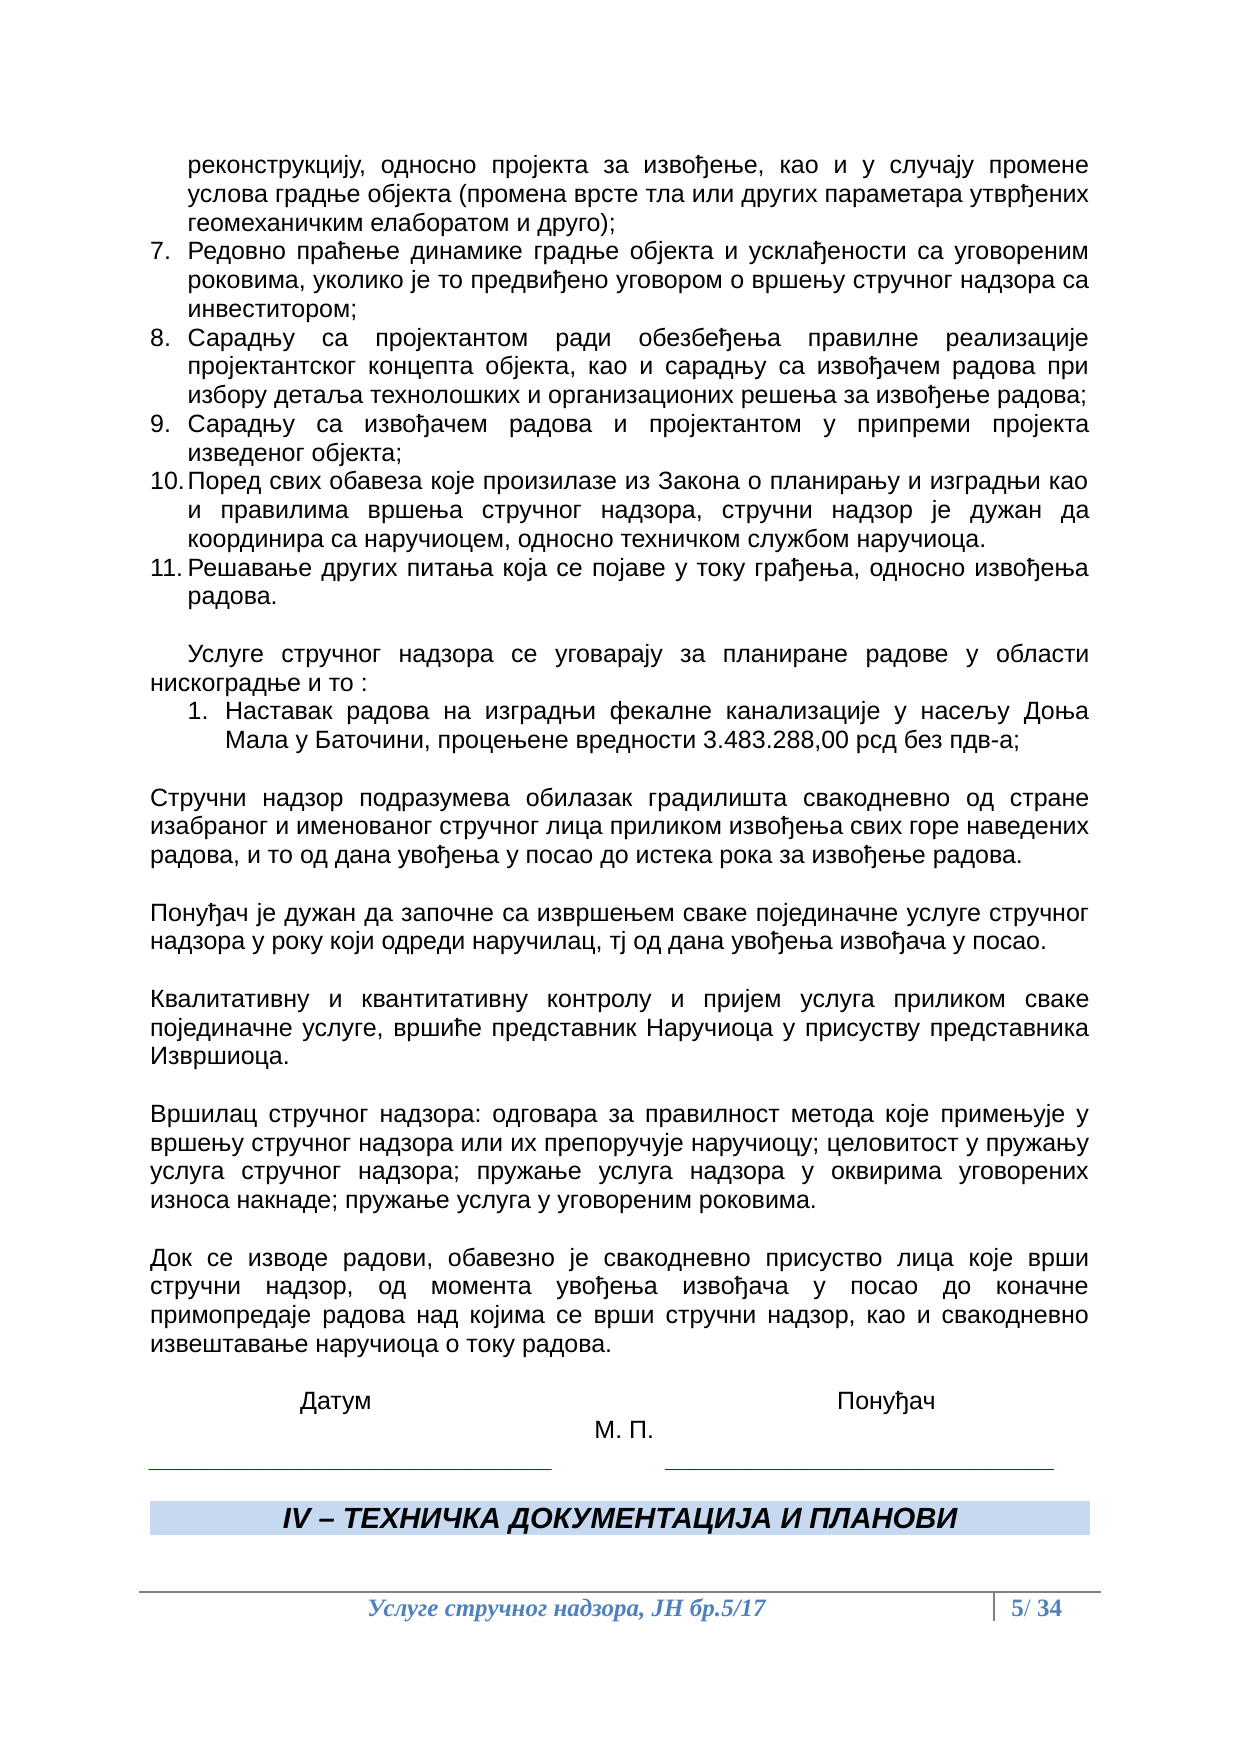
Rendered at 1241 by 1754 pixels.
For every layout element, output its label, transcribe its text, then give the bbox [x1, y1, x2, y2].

list Стручни надзор подразумева обилазак градилишта свакодневно од стране изабраног и именованог стручног лица приликом извођења свих горе наведених радова, и то од дана увођења у посао до истека рока за извођење радова. [150, 782, 1090, 869]
text Вршилац стручног надзора: одговара за правилност метода које примењује у вршењу стручног надзора или их препоручује наручиоцу; целовитост у пружању услуга стручног надзора; пружање услуга надзора у оквирима уговорених износа накнаде; пружање услуга у уговореним роковима. [150, 1099, 1090, 1214]
list Поред свих обавеза које произилазе из Закона о планирању и изградњи као и правилима вршења стручног надзора, стручни надзор је дужан да координира са наручиоцем, односно техничком службом наручиоца. [150, 466, 1090, 552]
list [150, 150, 1090, 236]
list Наставак радова на изградњи фекалне канализације у насељу Доња Мала у Баточини, процењене вредности 3.483.288,00 рсд без пдв-а; [187, 696, 1090, 754]
text Док се изводе радови, обавезно је свакодневно присуство лица које врши стручни надзор, од момента увођења извођача у посао до коначне примопредаје радова над којима се врши стручни надзор, као и свакодневно извештавање наручиоца о току радова. [150, 1242, 1090, 1357]
list Редовно праћење динамике градње објекта и усклађености са уговореним роковима, уколико је то предвиђено уговором о вршењу стручног надзора са инвеститором; [150, 236, 1090, 322]
text Датум Понуђач [225, 1386, 1090, 1415]
list Понуђач је дужан да започне са извршењем сваке појединачне услуге стручног надзора у року који одреди наручилац, тј од дана увођења извођача у посао. [150, 897, 1090, 955]
text IV – ТЕХНИЧКА ДОКУМЕНТАЦИЈА И ПЛАНОВИ [150, 1501, 1090, 1535]
list Сарадњу са пројектантом ради обезбеђења правилне реализације пројектантског концепта објекта, као и сарадњу са извођачем радова при избору детаља технолошких и организационих решења за извођење радова; [150, 322, 1090, 409]
text М. П. [450, 1415, 1090, 1444]
list Решавање других питања која се појаве у току грађења, односно извођења радова. [150, 552, 1090, 610]
list Сарадњу са извођачем радова и пројектантом у припреми пројекта изведеног објекта; [150, 409, 1090, 466]
text Услуге стручног надзора се уговарају за планиране радове у области нискоградње и то : [150, 639, 1090, 696]
text _____________________________ ____________________________ [150, 1444, 1090, 1472]
list Квалитативну и квантитативну контролу и пријем услуга приликом сваке појединачне услуге, вршиће представник Наручиоца у присуству представника Извршиоца. [150, 984, 1090, 1070]
